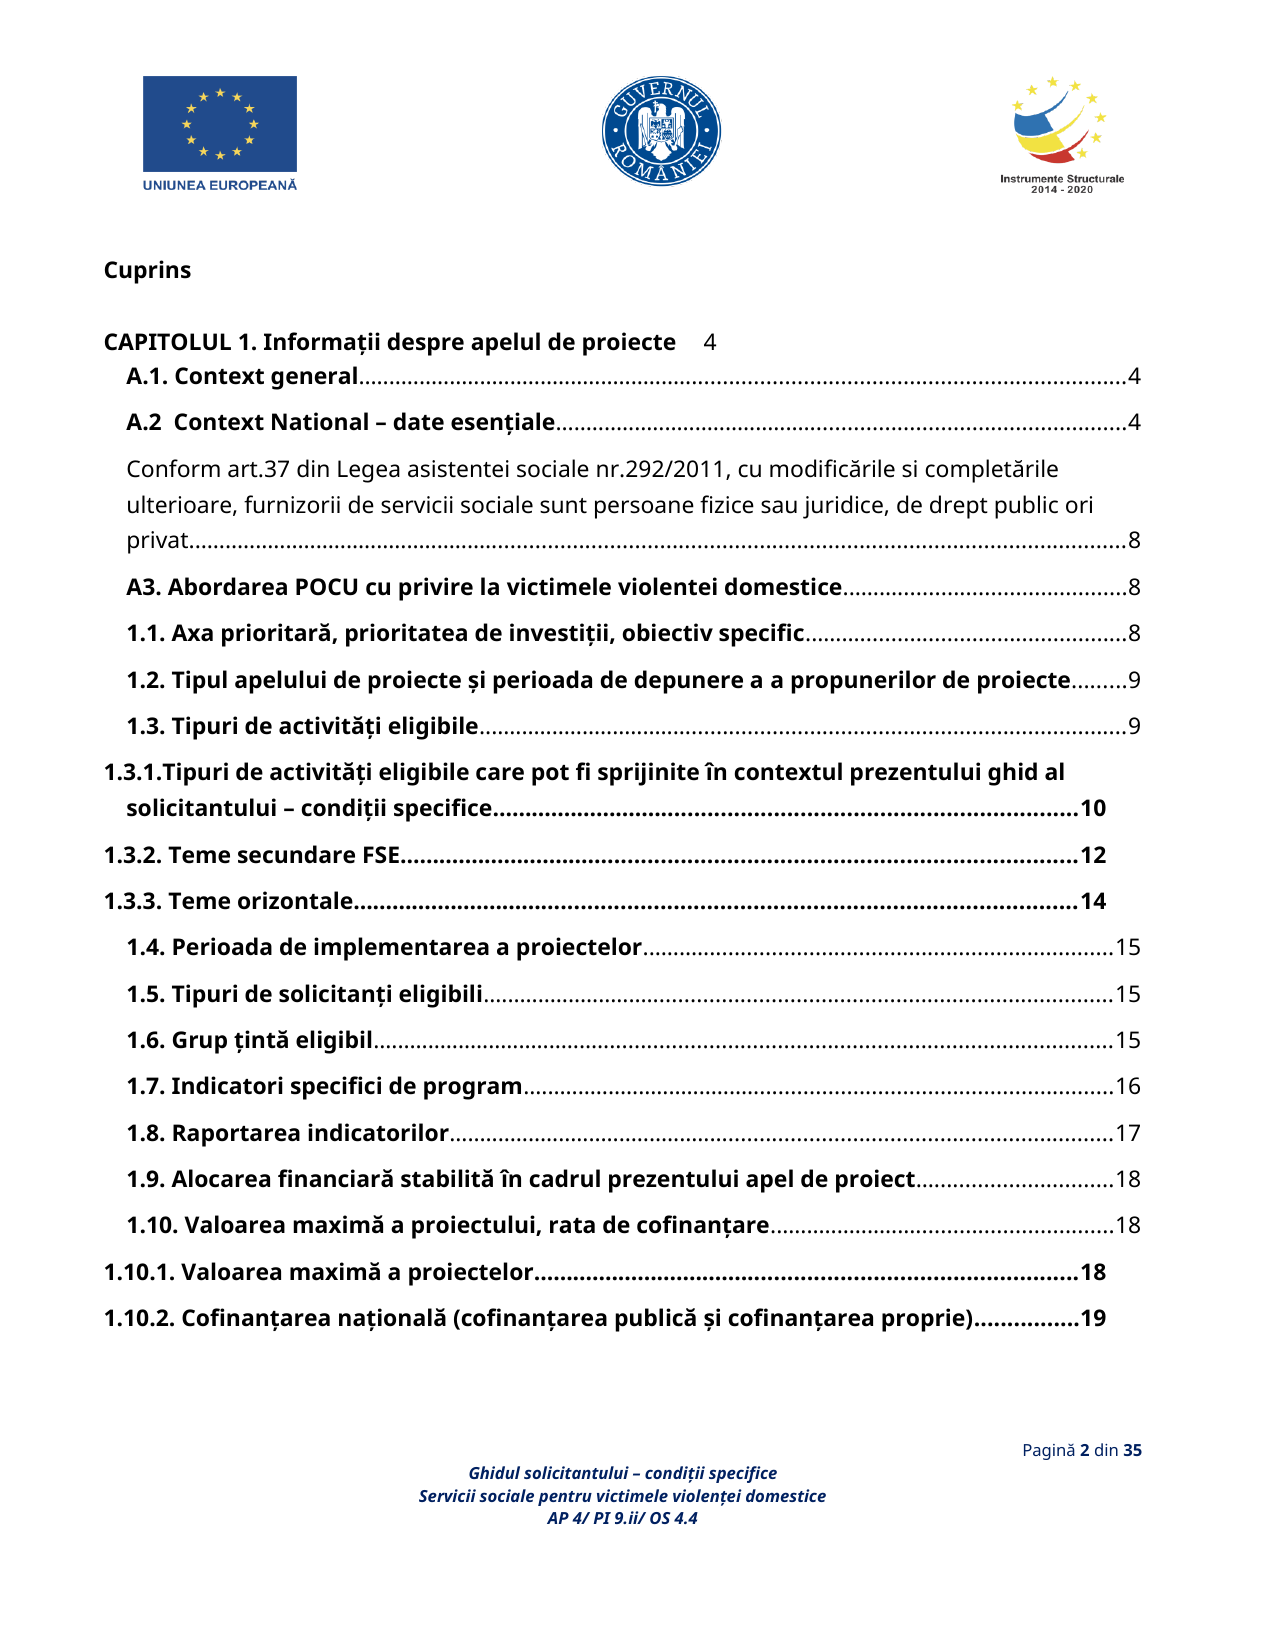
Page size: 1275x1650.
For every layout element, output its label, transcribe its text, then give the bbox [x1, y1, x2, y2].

picture [1001, 76, 1124, 193]
picture [600, 74, 722, 187]
text Cuprins [103, 254, 1142, 286]
picture [143, 76, 297, 190]
